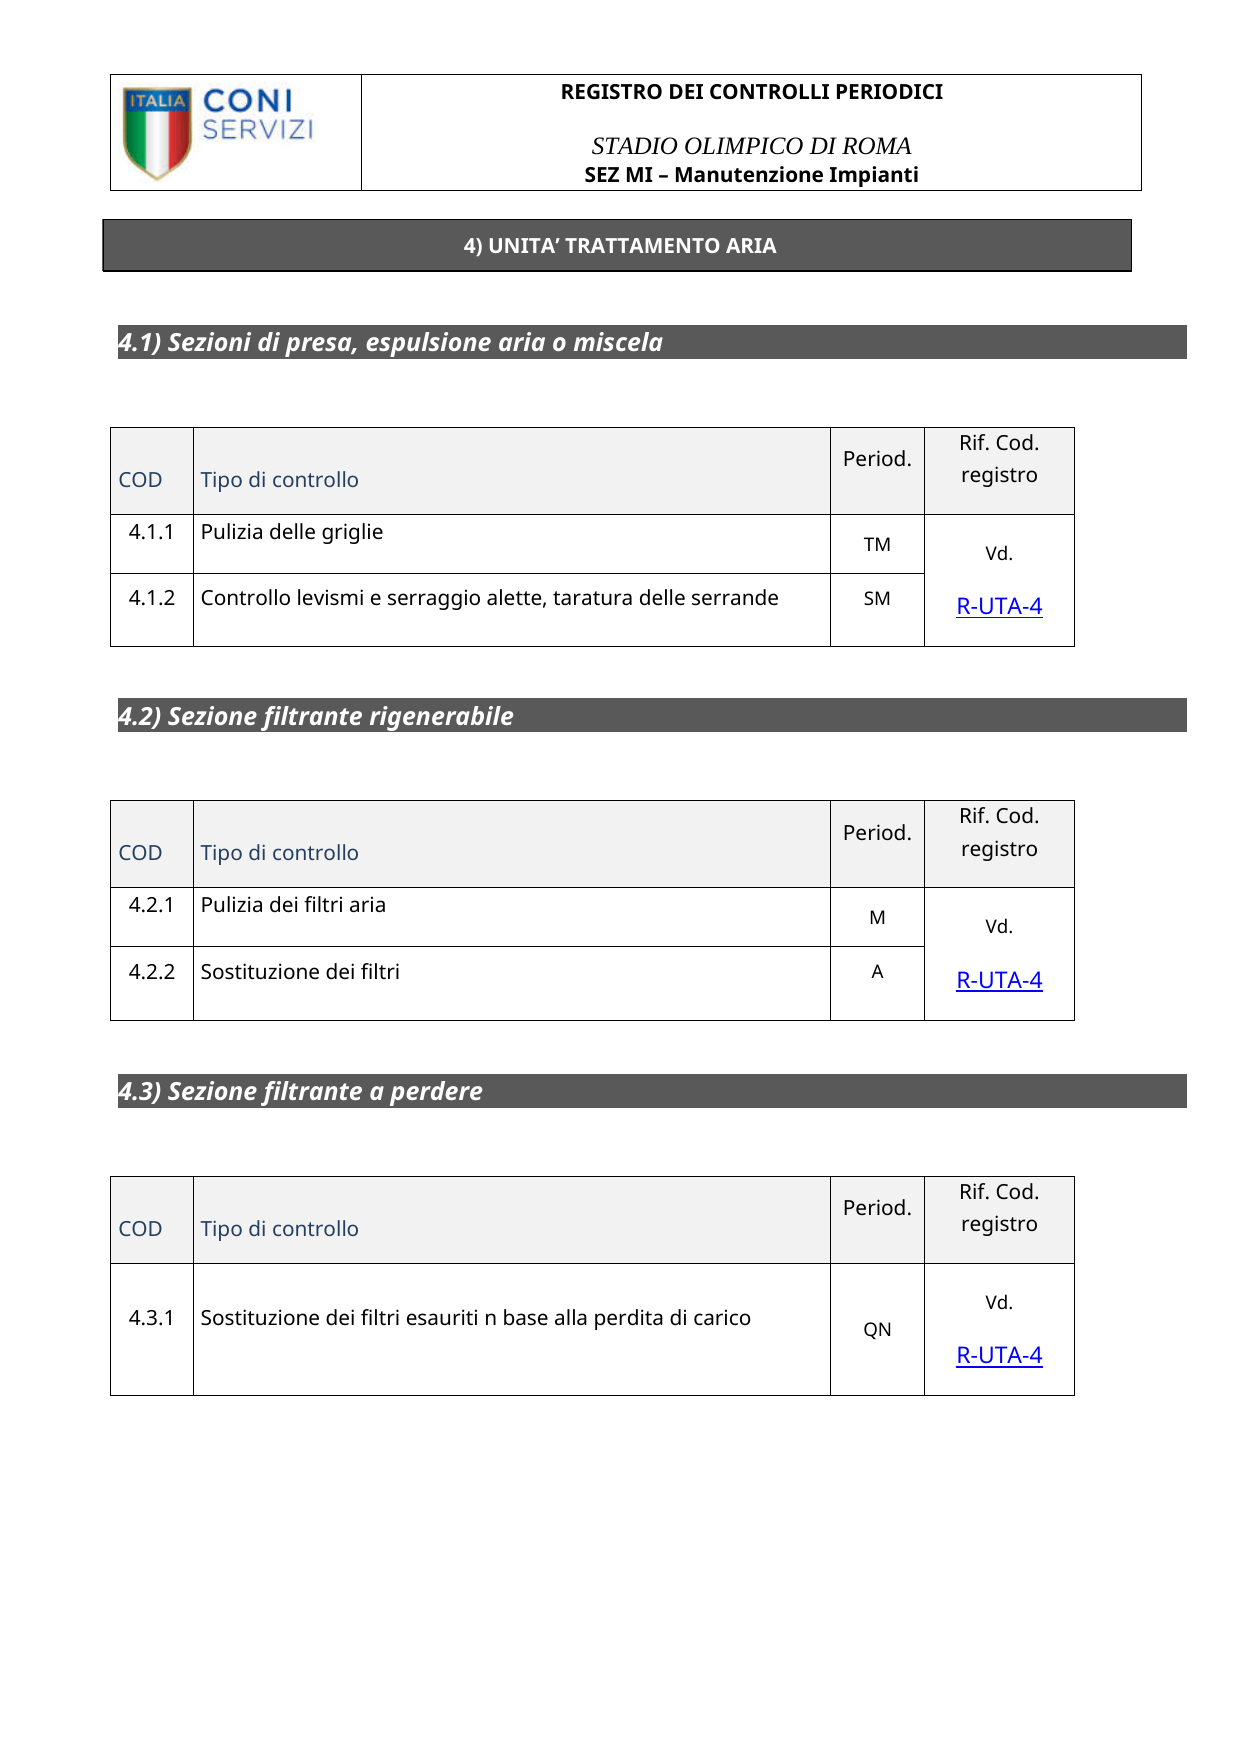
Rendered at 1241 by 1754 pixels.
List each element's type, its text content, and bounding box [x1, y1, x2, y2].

table_header Tipo di controllo [194, 428, 830, 514]
table_cell Pulizia dei filtri aria [194, 888, 830, 946]
table_cell TM [831, 515, 924, 573]
table_header Period. [831, 801, 924, 887]
table_header COD [111, 428, 193, 514]
table_cell Sostituzione dei filtri esauriti n base alla perdita di carico [194, 1264, 830, 1395]
table_header COD [111, 1177, 193, 1263]
subtitle 4.1) Sezioni di presa, espulsione aria o miscela [118, 325, 1187, 359]
table_cell Vd. R-UTA-4 [925, 515, 1074, 646]
table_cell QN [831, 1264, 924, 1395]
table_header COD [111, 801, 193, 887]
table_header Tipo di controllo [194, 1177, 830, 1263]
table_cell Vd. R-UTA-4 [925, 888, 1074, 1020]
table_cell 4.1.2 [111, 574, 193, 646]
picture [118, 82, 315, 183]
title 4) UNITA’ TRATTAMENTO ARIA [104, 220, 1131, 270]
subtitle 4.2) Sezione filtrante rigenerabile [118, 698, 1187, 732]
table_cell 4.3.1 [111, 1264, 193, 1395]
table_header Rif. Cod. registro [925, 1177, 1074, 1263]
subtitle 4.3) Sezione filtrante a perdere [118, 1074, 1187, 1108]
table_cell SM [831, 574, 924, 646]
table_cell A [831, 947, 924, 1020]
table_header Rif. Cod. registro [925, 428, 1074, 514]
table_cell 4.2.2 [111, 947, 193, 1020]
table_cell 4.2.1 [111, 888, 193, 946]
table_header Rif. Cod. registro [925, 801, 1074, 887]
table_cell M [831, 888, 924, 946]
table_cell 4.1.1 [111, 515, 193, 573]
table_header Tipo di controllo [194, 801, 830, 887]
table_cell Pulizia delle griglie [194, 515, 830, 573]
table_header Period. [831, 1177, 924, 1263]
table_cell Sostituzione dei filtri [194, 947, 830, 1020]
table_header Period. [831, 428, 924, 514]
table_cell Controllo levismi e serraggio alette, taratura delle serrande [194, 574, 830, 646]
table_cell Vd. R-UTA-4 [925, 1264, 1074, 1395]
